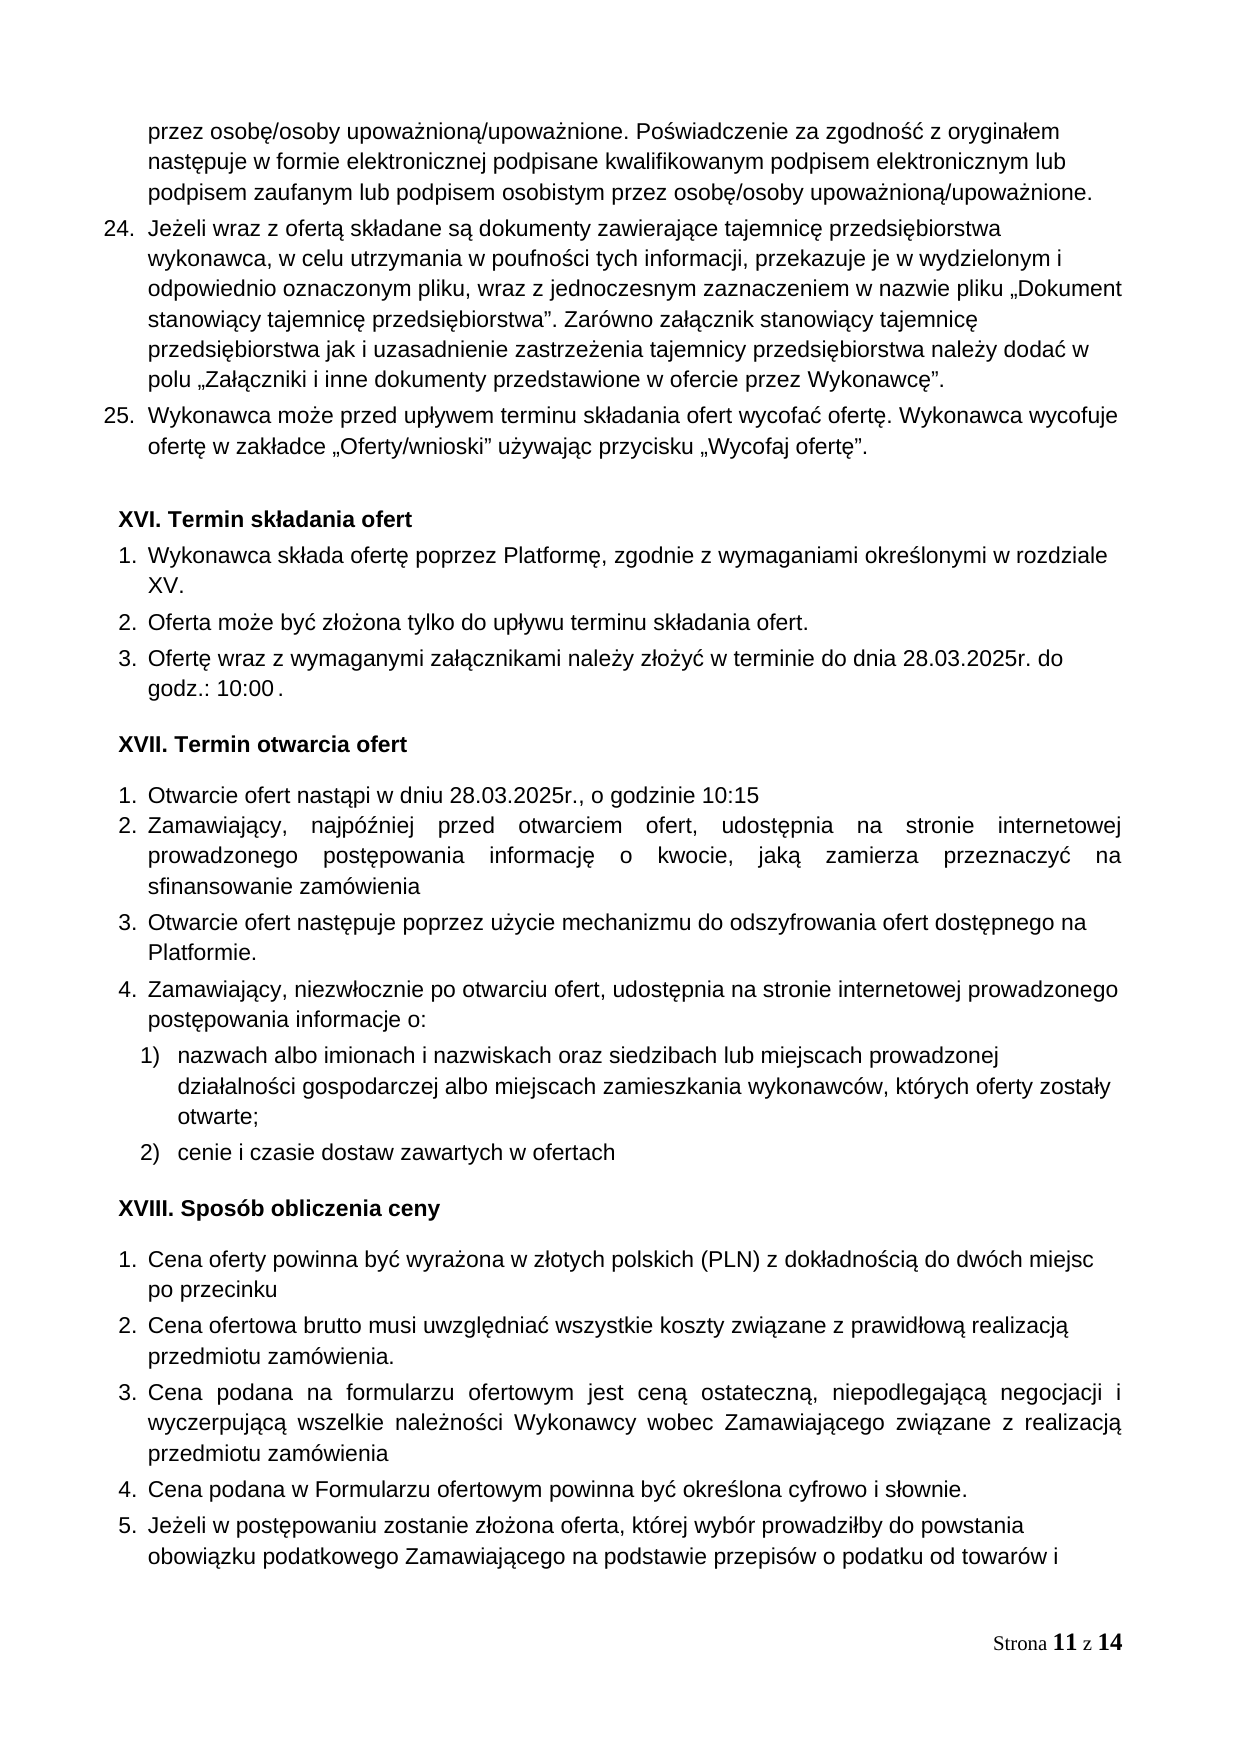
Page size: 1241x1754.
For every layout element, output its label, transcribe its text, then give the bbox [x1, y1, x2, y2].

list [118, 1512, 1122, 1569]
list Zamawiający, najpóźniej przed otwarciem ofert, udostępnia na stronie internetowej prowadzonego postępowania informację o kwocie, jaką zamierza przeznaczyć na sfinansowanie zamówienia [118, 812, 1122, 899]
list Wykonawca składa ofertę poprzez Platformę, zgodnie z wymaganiami określonymi w rozdziale XV. [118, 542, 1122, 599]
list Zamawiający, niezwłocznie po otwarciu ofert, udostępnia na stronie internetowej prowadzonego postępowania informacje o: [118, 976, 1122, 1032]
subtitle XVII. Termin otwarcia ofert [118, 731, 1122, 757]
list cenie i czasie dostaw zawartych w ofertach [140, 1139, 1122, 1166]
list Jeżeli wraz z ofertą składane są dokumenty zawierające tajemnicę przedsiębiorstwa wykonawca, w celu utrzymania w poufności tych informacji, przekazuje je w wydzielonym i odpowiednio oznaczonym pliku, wraz z jednoczesnym zaznaczeniem w nazwie pliku „Dokument stanowiący tajemnicę przedsiębiorstwa”. Zarówno załącznik stanowiący tajemnicę przedsiębiorstwa jak i uzasadnienie zastrzeżenia tajemnicy przedsiębiorstwa należy dodać w polu „Załączniki i inne dokumenty przedstawione w ofercie przez Wykonawcę”. [103, 215, 1122, 392]
list nazwach albo imionach i nazwiskach oraz siedzibach lub miejscach prowadzonej działalności gospodarczej albo miejscach zamieszkania wykonawców, których oferty zostały otwarte; [140, 1042, 1122, 1129]
subtitle XVIII. Sposób obliczenia ceny [118, 1194, 1122, 1221]
list Ofertę wraz z wymaganymi załącznikami należy złożyć w terminie do dnia 28.03.2025r. do godz.: 10:00 . [118, 645, 1122, 702]
list Otwarcie ofert nastąpi w dniu 28.03.2025r., o godzinie 10:15 [118, 782, 1122, 808]
list Cena podana na formularzu ofertowym jest ceną ostateczną, niepodlegającą negocjacji i wyczerpującą wszelkie należności Wykonawcy wobec Zamawiającego związane z realizacją przedmiotu zamówienia [118, 1379, 1122, 1466]
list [103, 118, 1122, 205]
list Oferta może być złożona tylko do upływu terminu składania ofert. [118, 609, 1122, 635]
list Cena ofertowa brutto musi uwzględniać wszystkie koszty związane z prawidłową realizacją przedmiotu zamówienia. [118, 1312, 1122, 1369]
list Cena podana w Formularzu ofertowym powinna być określona cyfrowo i słownie. [118, 1476, 1122, 1502]
list Otwarcie ofert następuje poprzez użycie mechanizmu do odszyfrowania ofert dostępnego na Platformie. [118, 909, 1122, 966]
list Cena oferty powinna być wyrażona w złotych polskich (PLN) z dokładnością do dwóch miejsc po przecinku [118, 1246, 1122, 1302]
list Wykonawca może przed upływem terminu składania ofert wycofać ofertę. Wykonawca wycofuje ofertę w zakładce „Oferty/wnioski” używając przycisku „Wycofaj ofertę”. [103, 402, 1122, 459]
subtitle XVI. Termin składania ofert [118, 506, 1122, 532]
